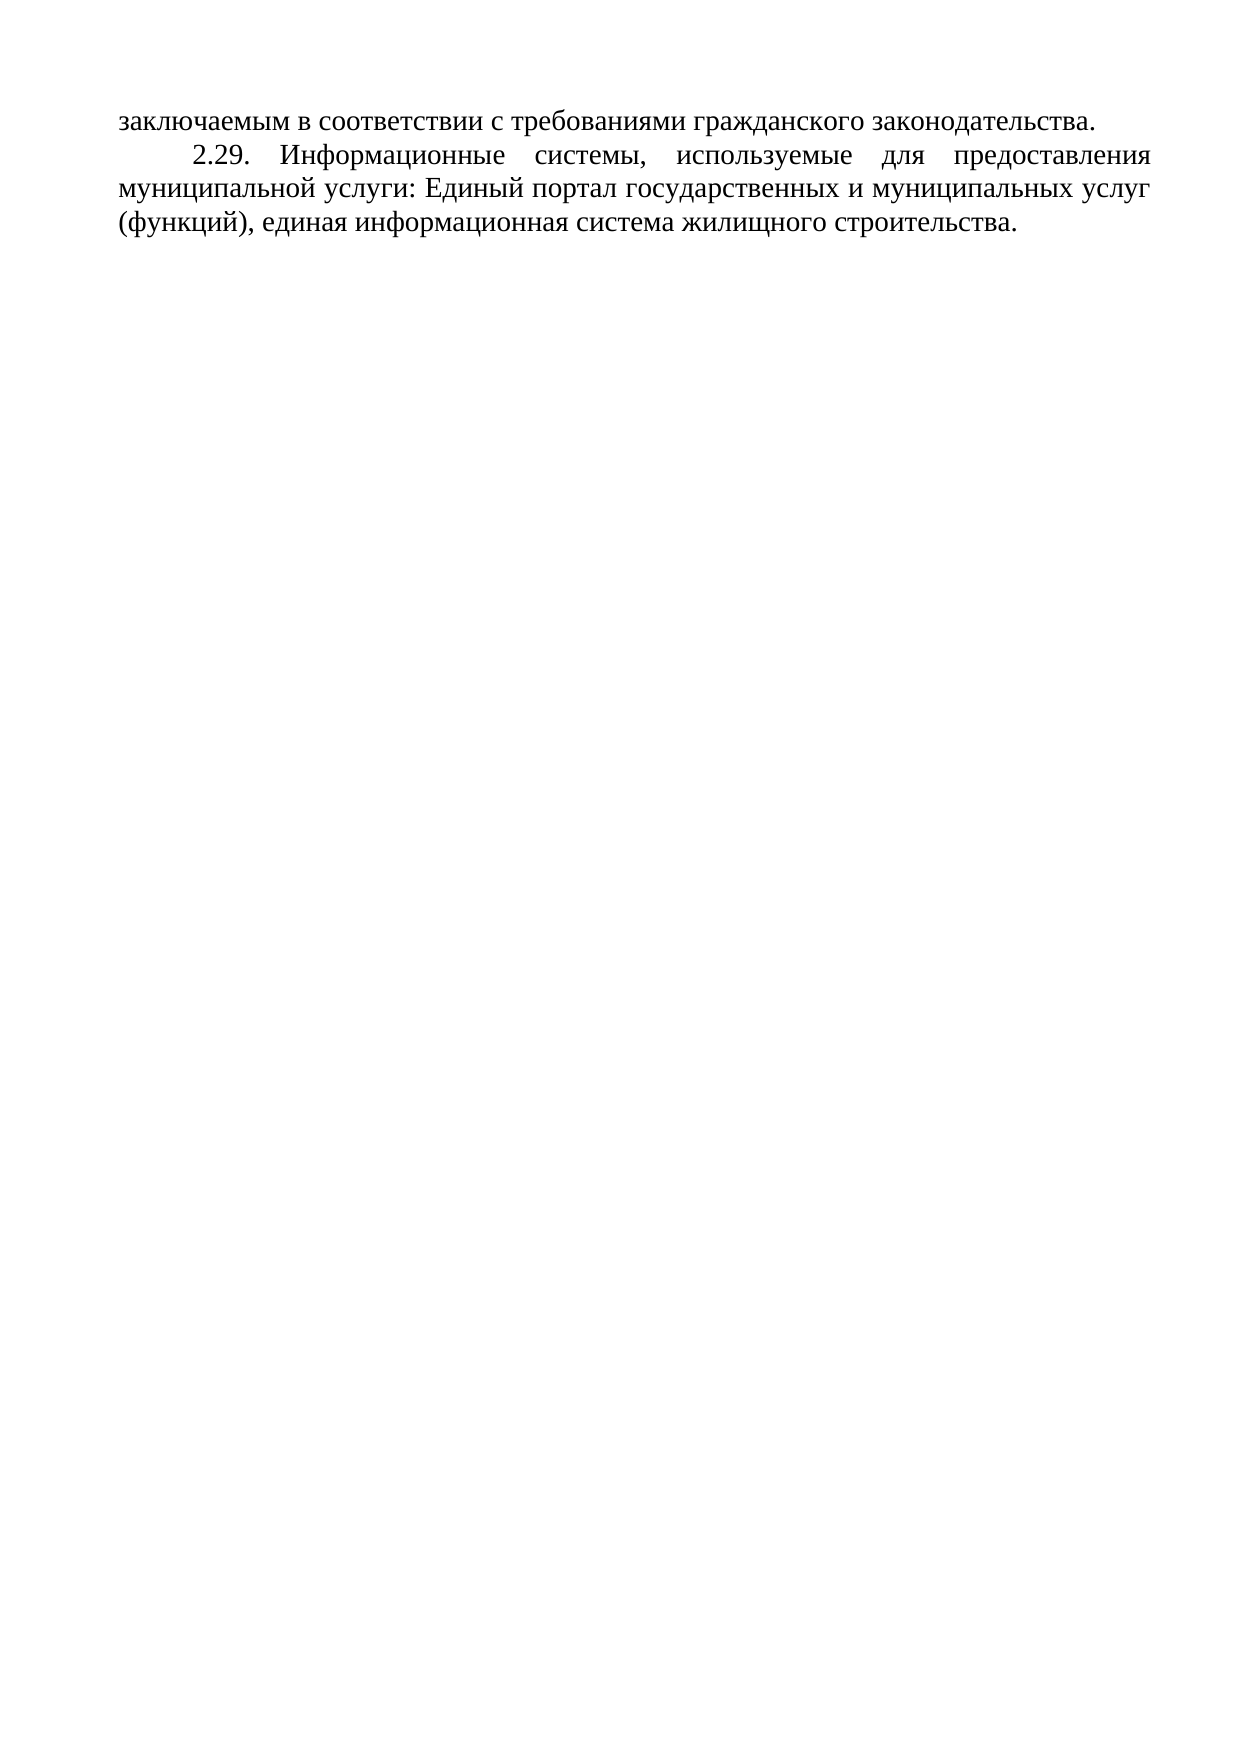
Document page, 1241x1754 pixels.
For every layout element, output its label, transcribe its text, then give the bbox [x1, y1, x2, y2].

text 2.29. Информационные системы, используемые для предоставления муниципальной услуги: Единый портал государственных и муниципальных услуг (функций), единая информационная система жилищного строительства. [118, 137, 1152, 238]
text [118, 103, 1152, 137]
